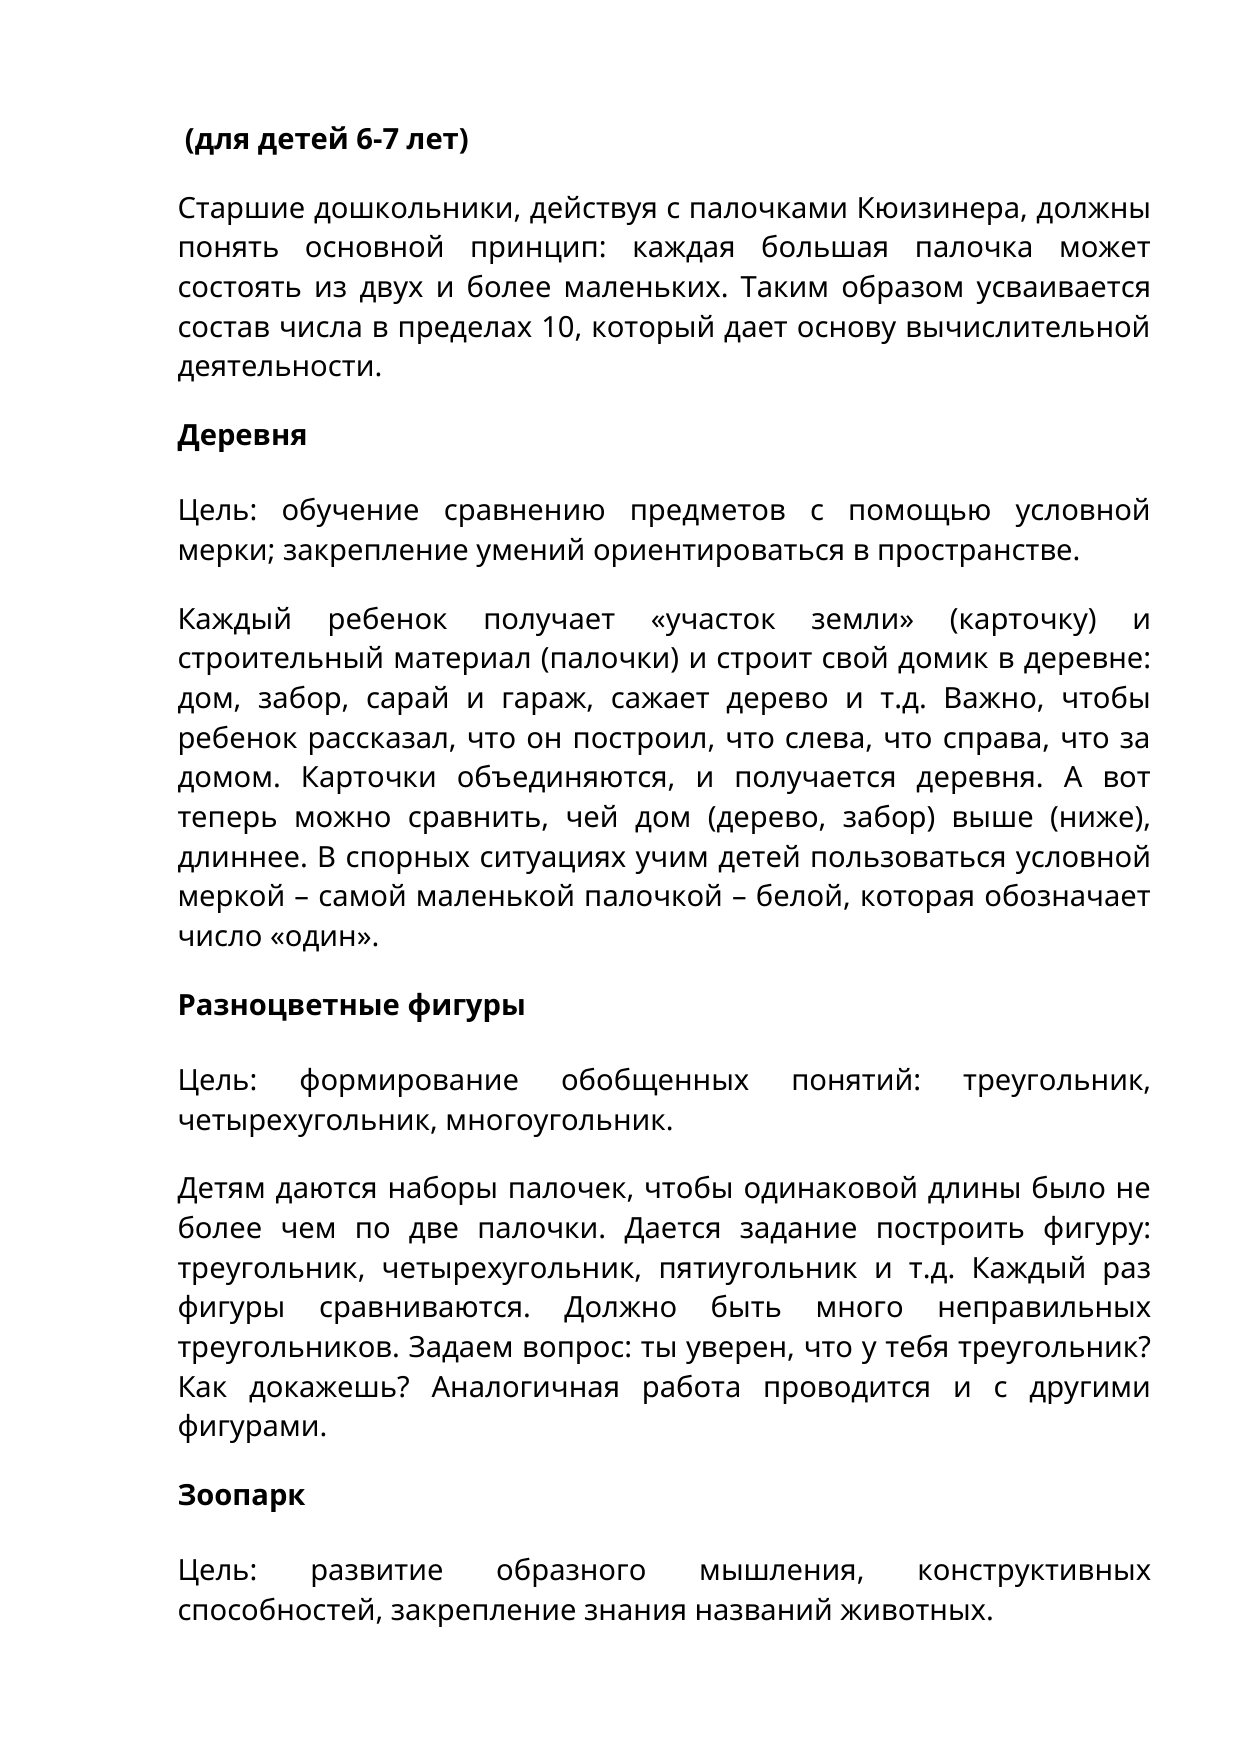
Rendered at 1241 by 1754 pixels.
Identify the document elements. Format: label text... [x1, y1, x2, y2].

text Детям даются наборы палочек, чтобы одинаковой длины было не более чем по две палочки. Дается задание построить фигуру: треугольник, четырехугольник, пятиугольник и т.д. Каждый раз фигуры сравниваются. Должно быть много неправильных треугольников. Задаем вопрос: ты уверен, что у тебя треугольник? Как докажешь? Аналогичная работа проводится и с другими фигурами. [177, 1168, 1152, 1445]
text Цель: формирование обобщенных понятий: треугольник, четырехугольник, многоугольник. [177, 1059, 1152, 1138]
text Цель: обучение сравнению предметов с помощью условной мерки; закрепление умений ориентироваться в пространстве. [177, 489, 1152, 569]
text Старшие дошкольники, действуя с палочками Кюизинера, должны понять основной принцип: каждая большая палочка может состоять из двух и более маленьких. Таким образом усваивается состав числа в пределах 10, который дает основу вычислительной деятельности. [177, 187, 1152, 385]
text Каждый ребенок получает «участок земли» (карточку) и строительный материал (палочки) и строит свой домик в деревне: дом, забор, сарай и гараж, сажает дерево и т.д. Важно, чтобы ребенок рассказал, что он построил, что слева, что справа, что за домом. Карточки объединяются, и получается деревня. А вот теперь можно сравнить, чей дом (дерево, забор) выше (ниже), длиннее. В спорных ситуациях учим детей пользоваться условной меркой – самой маленькой палочкой – белой, которая обозначает число «один». [177, 598, 1152, 955]
text Цель: развитие образного мышления, конструктивных способностей, закрепление знания названий животных. [177, 1549, 1152, 1629]
subtitle Деревня [177, 414, 1152, 454]
subtitle (для детей 6-7 лет) [177, 118, 1152, 158]
subtitle Разноцветные фигуры [177, 984, 1152, 1024]
subtitle Зоопарк [177, 1474, 1152, 1514]
